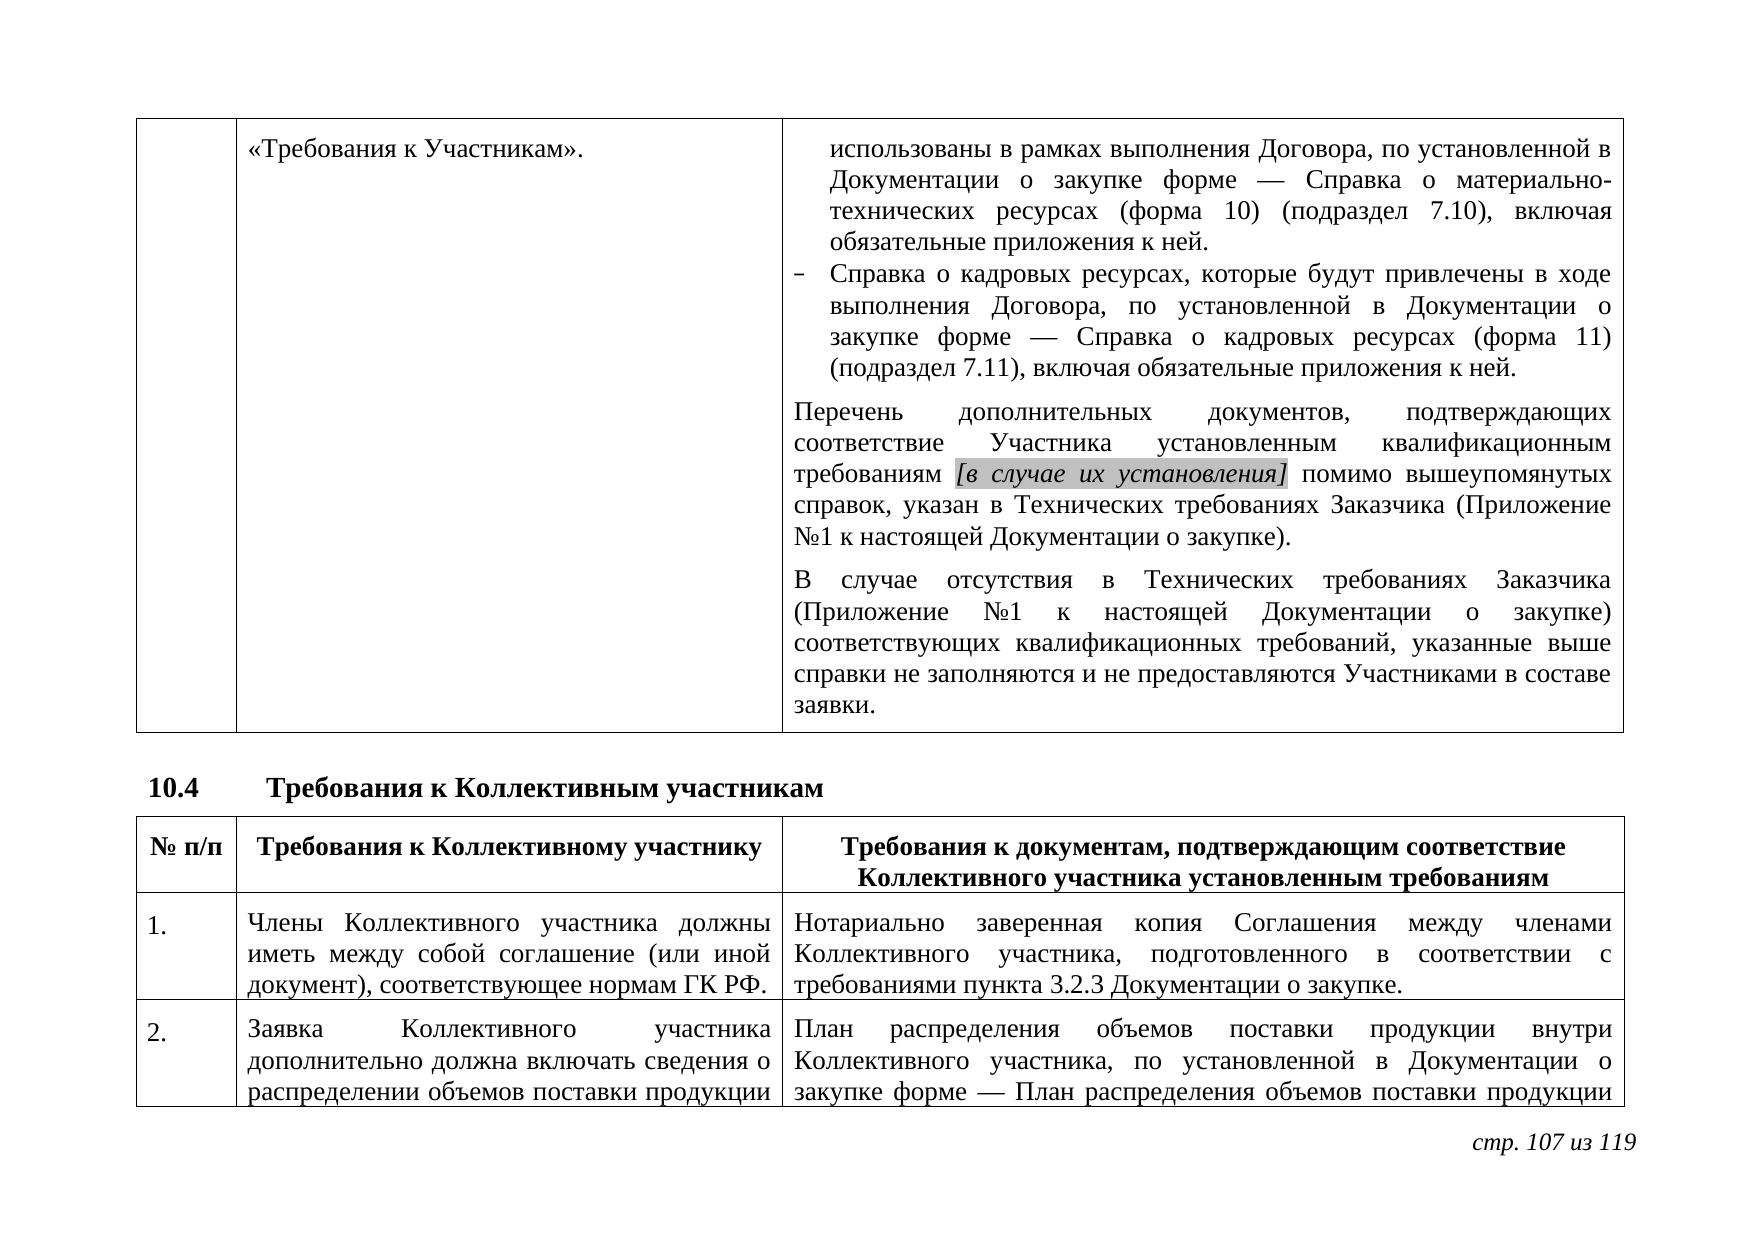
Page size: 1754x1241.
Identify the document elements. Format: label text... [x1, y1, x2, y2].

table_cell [237, 119, 782, 732]
table_cell [137, 893, 236, 999]
table_cell [137, 1000, 236, 1106]
table_cell Нотариально заверенная копия Соглашения между членами Коллективного участника, подготовленного в соответствии с требованиями пункта 3.2.3 Документации о закупке. [783, 893, 1624, 999]
table_header Требования к документам, подтверждающим соответствие Коллективного участника установленным требованиям [783, 817, 1624, 892]
table_cell [137, 119, 236, 732]
table_cell Члены Коллективного участника должны иметь между собой соглашение (или иной документ), соответствующее нормам ГК РФ. [237, 893, 782, 999]
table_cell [237, 1000, 782, 1106]
table_header № п/п [137, 817, 236, 892]
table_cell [783, 1000, 1624, 1106]
table_header Требования к Коллективному участнику [237, 817, 782, 892]
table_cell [783, 119, 1623, 732]
subtitle Требования к Коллективным участникам [148, 770, 1636, 804]
